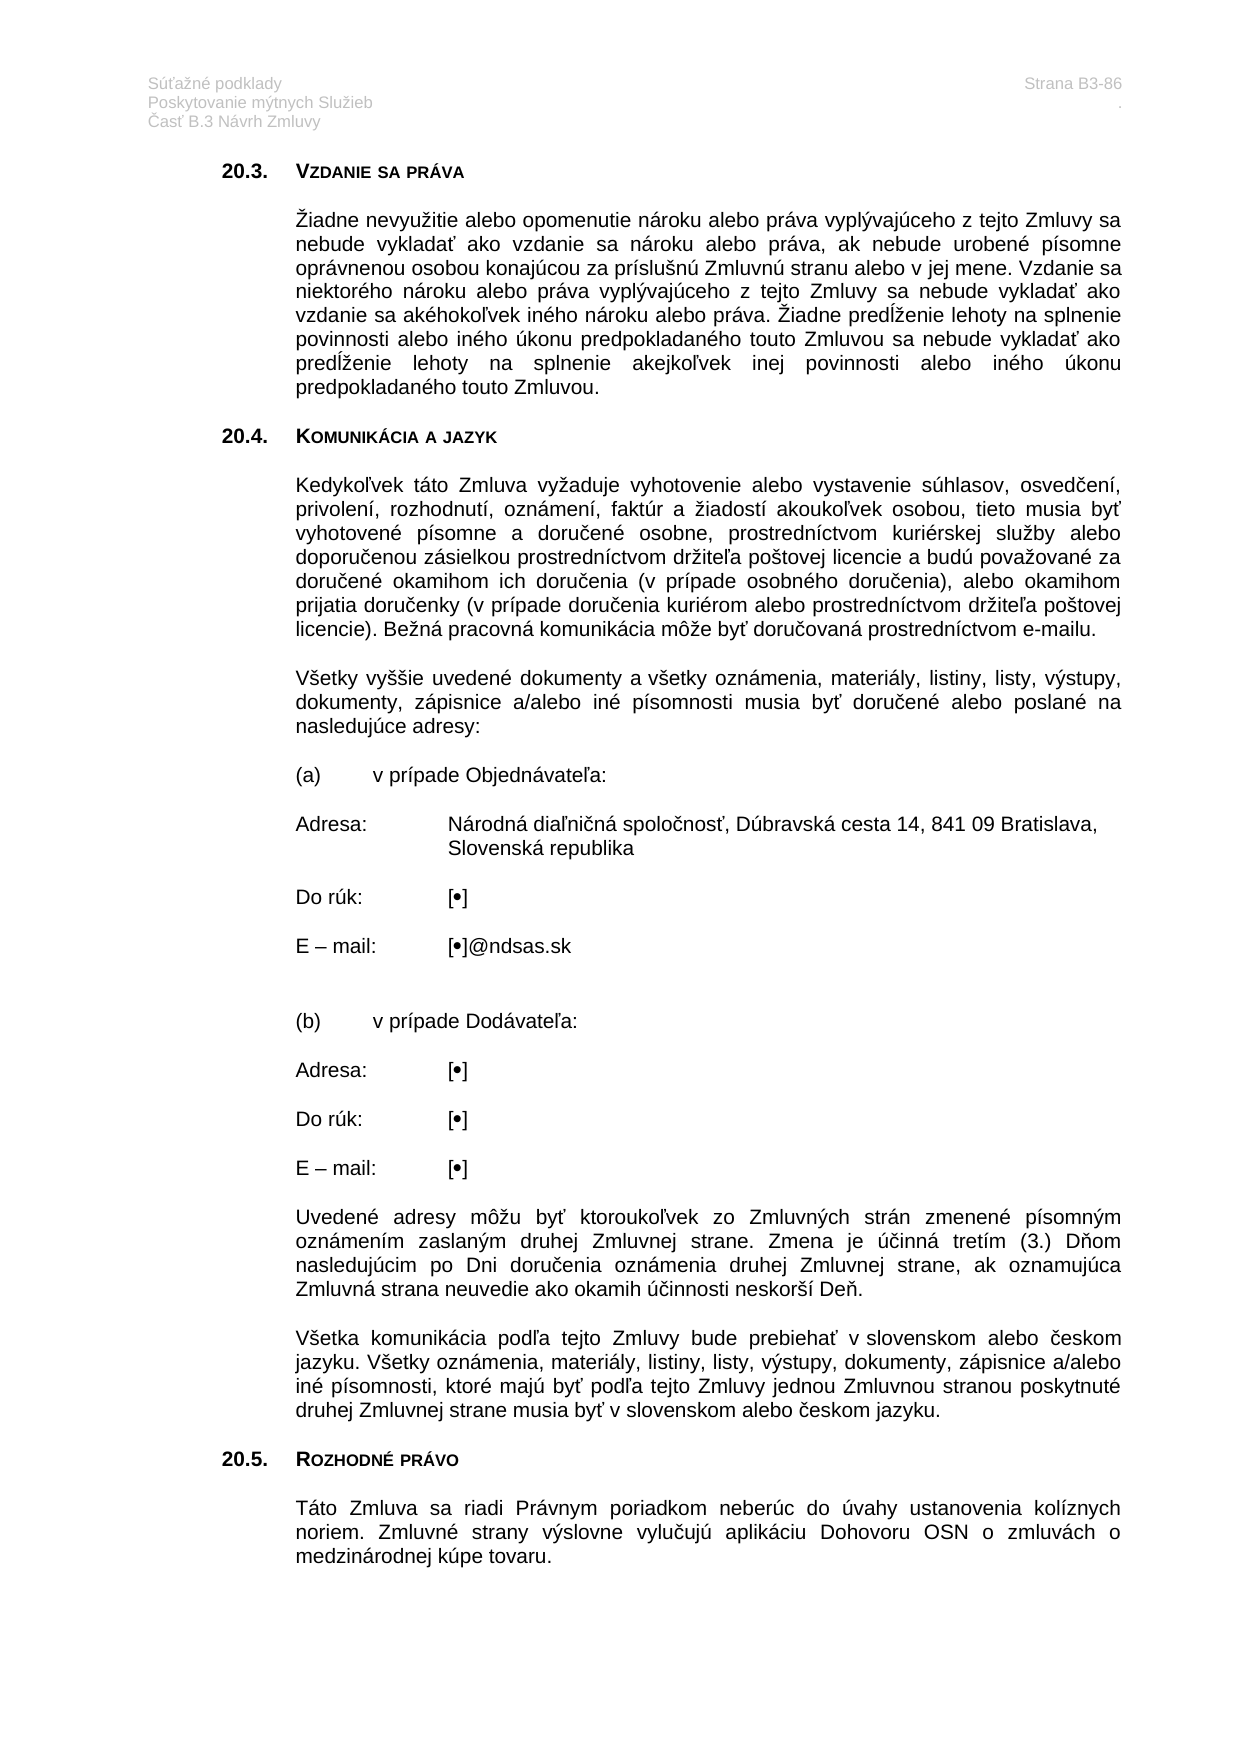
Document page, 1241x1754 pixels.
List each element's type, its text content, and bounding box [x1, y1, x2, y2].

subtitle Komunikácia a jazyk [222, 424, 1122, 448]
text Uvedené adresy môžu byť ktoroukoľvek zo Zmluvných strán zmenené písomným oznámením zaslaným druhej Zmluvnej strane. Zmena je účinná tretím (3.) Dňom nasledujúcim po Dni doručenia oznámenia druhej Zmluvnej strane, ak oznamujúca Zmluvná strana neuvedie ako okamih účinnosti neskorší Deň. [295, 1205, 1122, 1301]
text Do rúk: [] [295, 1107, 1122, 1131]
text Žiadne nevyužitie alebo opomenutie nároku alebo práva vyplývajúceho z tejto Zmluvy sa nebude vykladať ako vzdanie sa nároku alebo práva, ak nebude urobené písomne oprávnenou osobou konajúcou za príslušnú Zmluvnú stranu alebo v jej mene. Vzdanie sa niektorého nároku alebo práva vyplývajúceho z tejto Zmluvy sa nebude vykladať ako vzdanie sa akéhokoľvek iného nároku alebo práva. Žiadne predĺženie lehoty na splnenie povinnosti alebo iného úkonu predpokladaného touto Zmluvou sa nebude vykladať ako predĺženie lehoty na splnenie akejkoľvek inej povinnosti alebo iného úkonu predpokladaného touto Zmluvou. [295, 207, 1122, 399]
text Táto Zmluva sa riadi Právnym poriadkom neberúc do úvahy ustanovenia kolíznych noriem. Zmluvné strany výslovne vylučujú aplikáciu Dohovoru OSN o zmluvách o medzinárodnej kúpe tovaru. [295, 1496, 1122, 1568]
text Adresa: Národná diaľničná spoločnosť, Dúbravská cesta 14, 841 09 Bratislava, Slovenská republika [295, 812, 1122, 859]
text (b) v prípade Dodávateľa: [295, 1009, 1122, 1033]
text (a) v prípade Objednávateľa: [295, 763, 1122, 787]
text E – mail: [] [295, 1156, 1122, 1180]
text E – mail: []@ndsas.sk [295, 933, 1122, 984]
subtitle Vzdanie sa práva [222, 158, 1122, 182]
subtitle Rozhodné právo [222, 1447, 1122, 1471]
text Adresa: [] [295, 1058, 1122, 1082]
text Kedykoľvek táto Zmluva vyžaduje vyhotovenie alebo vystavenie súhlasov, osvedčení, privolení, rozhodnutí, oznámení, faktúr a žiadostí akoukoľvek osobou, tieto musia byť vyhotovené písomne a doručené osobne, prostredníctvom kuriérskej služby alebo doporučenou zásielkou prostredníctvom držiteľa poštovej licencie a budú považované za doručené okamihom ich doručenia (v prípade osobného doručenia), alebo okamihom prijatia doručenky (v prípade doručenia kuriérom alebo prostredníctvom držiteľa poštovej licencie). Bežná pracovná komunikácia môže byť doručovaná prostredníctvom e-mailu. [295, 473, 1122, 641]
text Všetka komunikácia podľa tejto Zmluvy bude prebiehať v slovenskom alebo českom jazyku. Všetky oznámenia, materiály, listiny, listy, výstupy, dokumenty, zápisnice a/alebo iné písomnosti, ktoré majú byť podľa tejto Zmluvy jednou Zmluvnou stranou poskytnuté druhej Zmluvnej strane musia byť v slovenskom alebo českom jazyku. [295, 1326, 1122, 1422]
text Všetky vyššie uvedené dokumenty a všetky oznámenia, materiály, listiny, listy, výstupy, dokumenty, zápisnice a/alebo iné písomnosti musia byť doručené alebo poslané na nasledujúce adresy: [295, 666, 1122, 738]
text Do rúk: [] [295, 884, 1122, 908]
